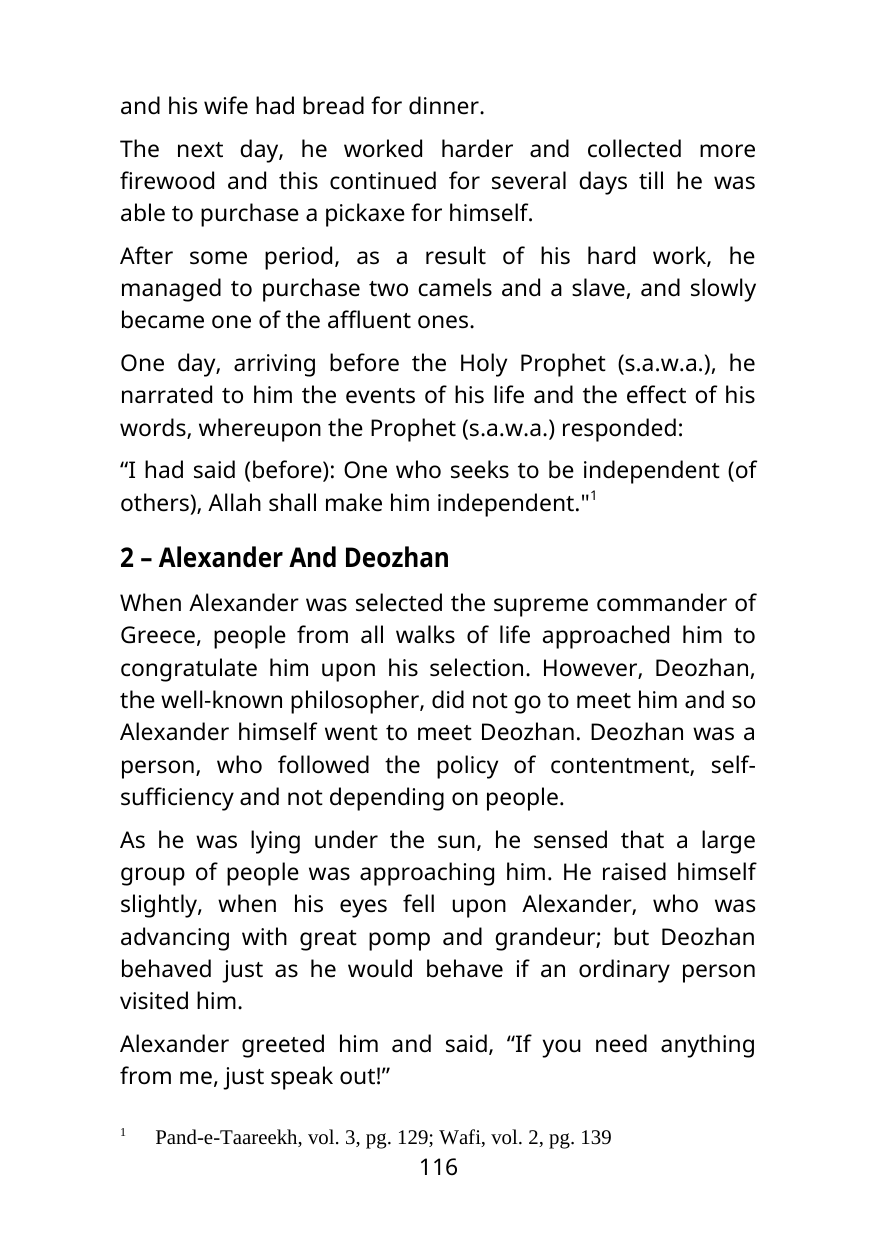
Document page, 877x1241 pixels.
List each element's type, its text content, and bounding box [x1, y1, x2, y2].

text The next day, he worked harder and collected more firewood and this continued for several days till he was able to purchase a pickaxe for himself. [120, 131, 757, 228]
text “I had said (before): One who seeks to be independent (of others), Allah shall make him independent." [120, 453, 757, 518]
subtitle 2 – Alexander And Deozhan [120, 538, 757, 575]
text Alexander greeted him and said, “If you need anything from me, just speak out!” [120, 1026, 757, 1091]
text When Alexander was selected the supreme commander of Greece, people from all walks of life approached him to congratulate him upon his selection. However, Deozhan, the well-known philosopher, did not go to meet him and so Alexander himself went to meet Deozhan. Deozhan was a person, who followed the policy of contentment, self-sufficiency and not depending on people. [120, 586, 757, 812]
text After some period, as a result of his hard work, he managed to purchase two camels and a slave, and slowly became one of the affluent ones. [120, 238, 757, 335]
text One day, arriving before the Holy Prophet (s.a.w.a.), he narrated to him the events of his life and the effect of his words, whereupon the Prophet (s.a.w.a.) responded: [120, 346, 757, 443]
text As he was lying under the sun, he sensed that a large group of people was approaching him. He raised himself slightly, when his eyes fell upon Alexander, who was advancing with great pomp and grandeur; but Deozhan behaved just as he would behave if an ordinary person visited him. [120, 822, 757, 1016]
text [120, 88, 757, 121]
